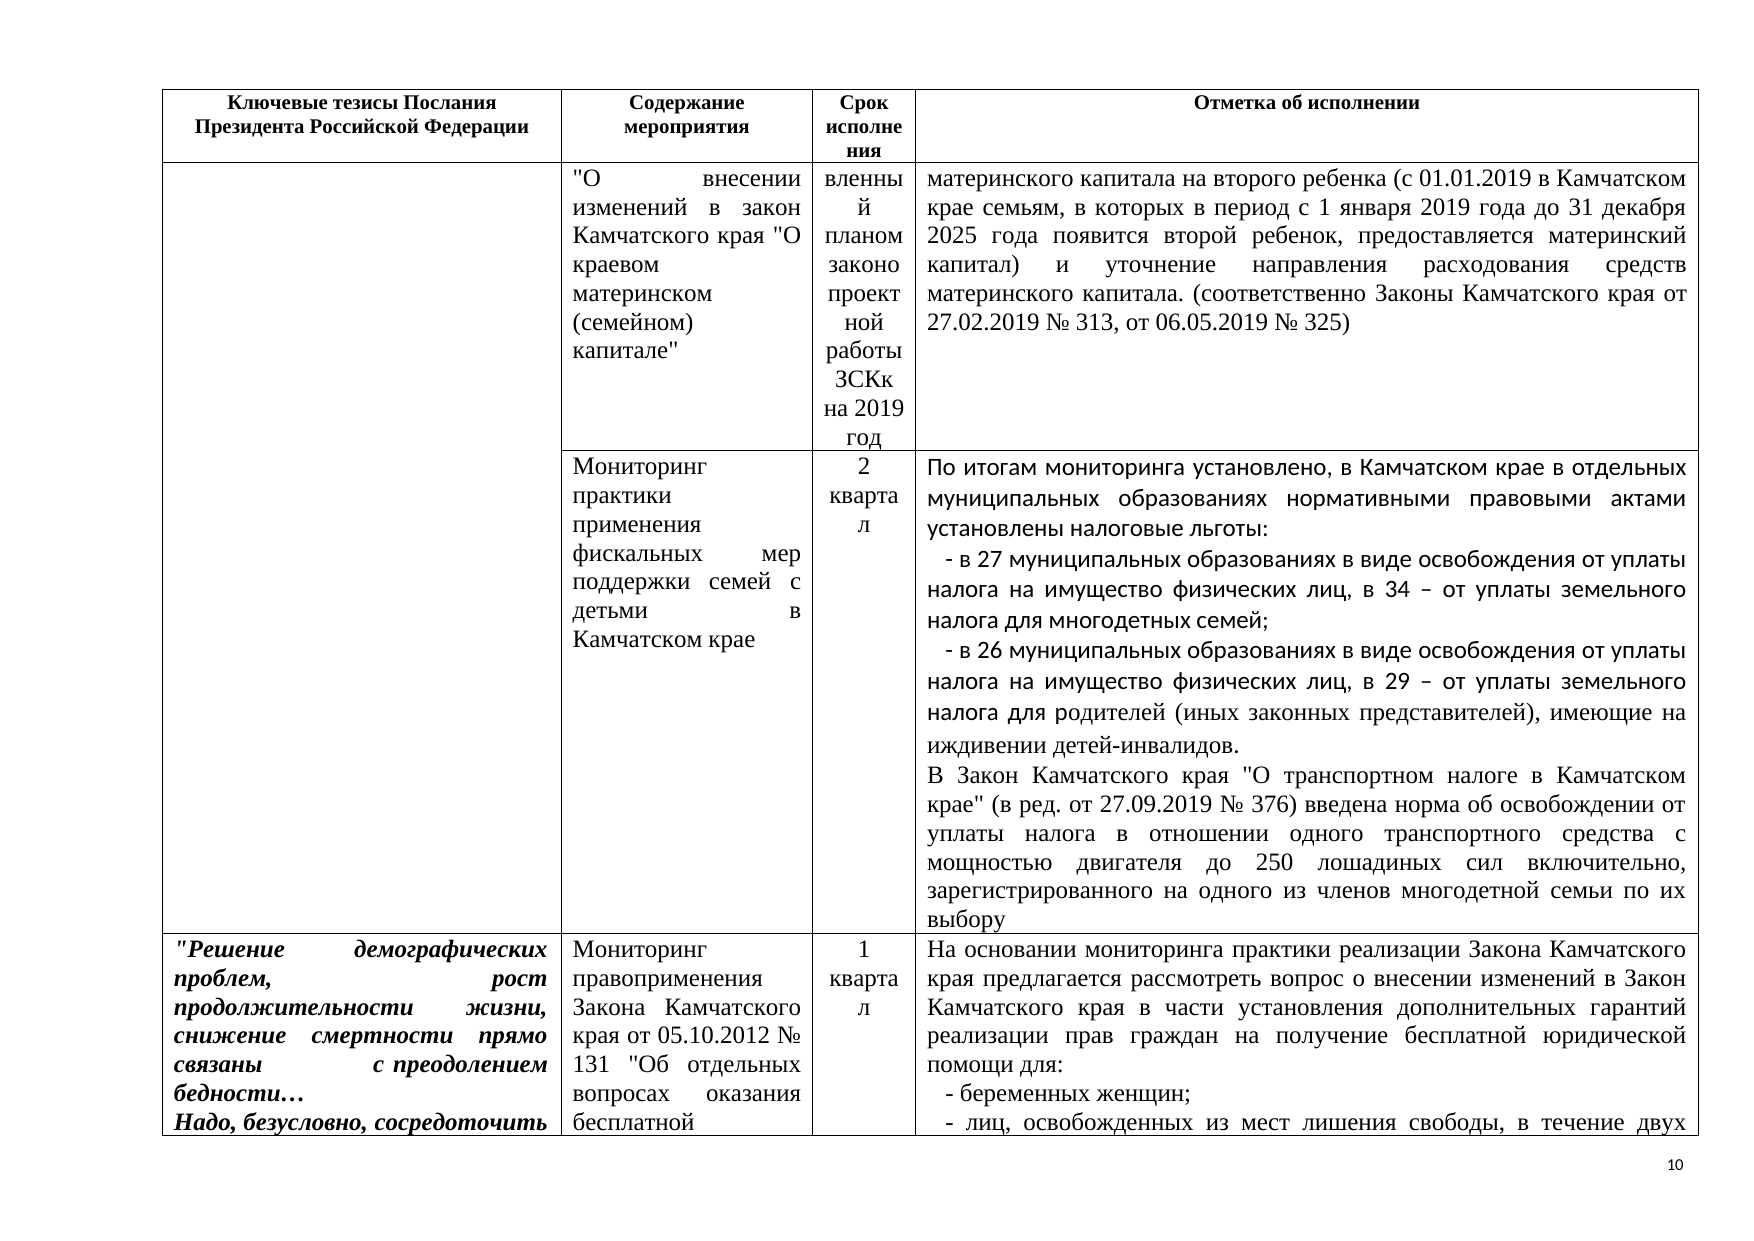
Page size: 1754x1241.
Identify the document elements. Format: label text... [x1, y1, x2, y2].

table_cell По итогам мониторинга установлено, в Камчатском крае в отдельных муниципальных образованиях нормативными правовыми актами установлены налоговые льготы: - в 27 муниципальных образованиях в виде освобождения от уплаты налога на имущество физических лиц, в 34 – от уплаты земельного налога для многодетных семей; - в 26 муниципальных образованиях в виде освобождения от уплаты налога на имущество физических лиц, в 29 – от уплаты земельного налога для родителей (иных законных представителей), имеющие на иждивении детей-инвалидов. В Закон Камчатского края "О транспортном налоге в Камчатском крае" (в ред. от 27.09.2019 № 376) введена норма об освобождении от уплаты налога в отношении одного транспортного средства с мощностью двигателя до 250 лошадиных сил включительно, зарегистрированного на одного из членов многодетной семьи по их выбору [916, 451, 1698, 933]
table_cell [813, 163, 915, 450]
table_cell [163, 934, 561, 1135]
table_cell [562, 934, 812, 1135]
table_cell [916, 163, 1698, 450]
table_cell 2 квартал [813, 451, 915, 933]
table_header Отметка об исполнении [916, 90, 1698, 162]
table_header Ключевые тезисы Послания Президента Российской Федерации [163, 90, 561, 162]
table_cell 1 квартал [813, 934, 915, 1135]
table_header Содержание мероприятия [562, 90, 812, 162]
table_header Срок исполнения [813, 90, 915, 162]
table_cell Мониторинг практики применения фискальных мер поддержки семей с детьми в Камчатском крае [562, 451, 812, 933]
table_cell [562, 163, 812, 450]
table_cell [916, 934, 1698, 1135]
